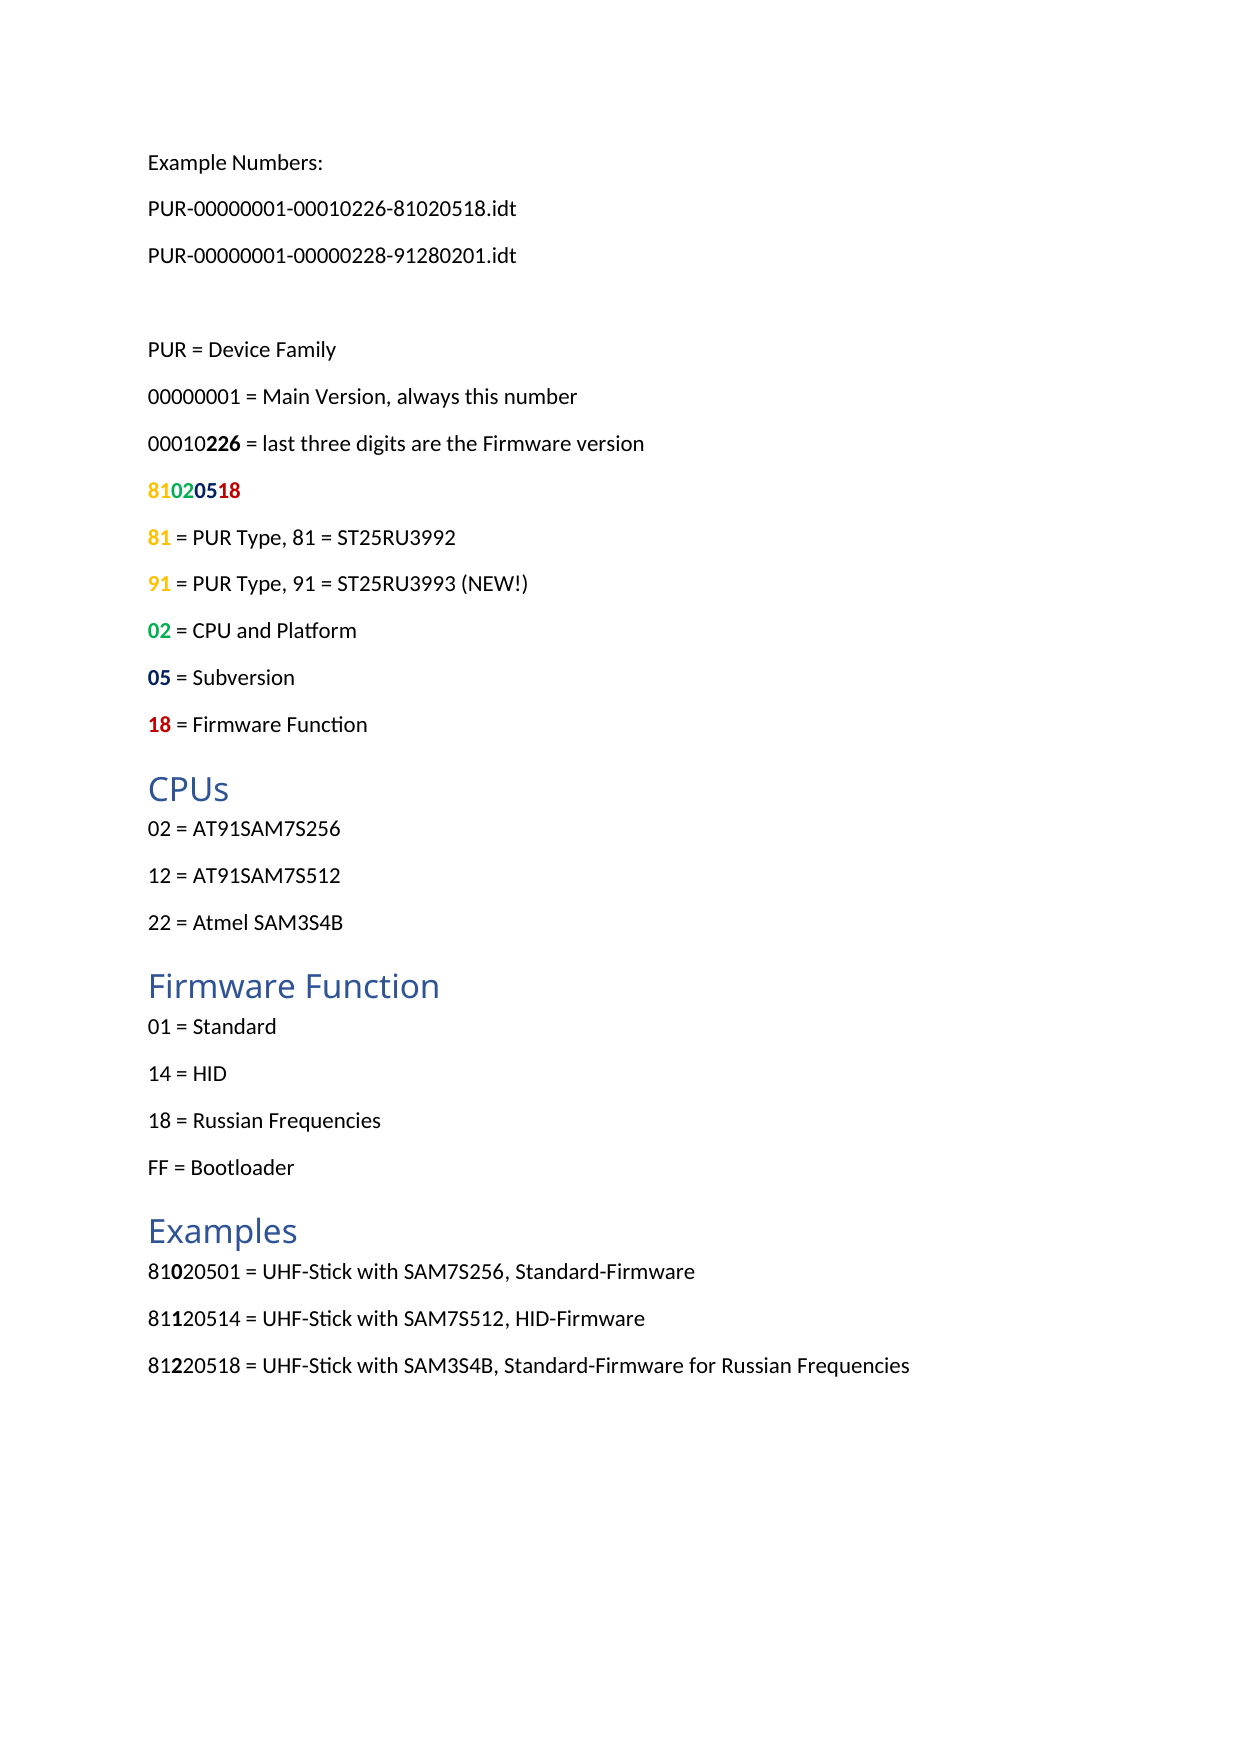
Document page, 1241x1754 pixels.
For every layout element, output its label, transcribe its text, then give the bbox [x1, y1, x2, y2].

text 02 = AT91SAM7S256 [148, 814, 1093, 842]
text PUR-00000001-00000228-91280201.idt [148, 241, 1093, 269]
subtitle CPUs [148, 765, 1093, 811]
text 81020518 [148, 476, 1093, 504]
text 18 = Firmware Function [148, 710, 1093, 738]
text 02 = CPU and Platform [148, 616, 1093, 644]
text 22 = Atmel SAM3S4B [148, 908, 1093, 936]
text 00000001 = Main Version, always this number [148, 382, 1093, 410]
text 05 = Subversion [148, 663, 1093, 691]
text Example Numbers: [148, 148, 1093, 176]
text PUR = Device Family [148, 335, 1093, 363]
text 81120514 = UHF-Stick with SAM7S512, HID-Firmware [148, 1304, 1093, 1332]
text 01 = Standard [148, 1012, 1093, 1040]
text 81020501 = UHF-Stick with SAM7S256, Standard-Firmware [148, 1257, 1093, 1285]
text 18 = Russian Frequencies [148, 1106, 1093, 1134]
text 81 = PUR Type, 81 = ST25RU3992 [148, 523, 1093, 551]
text 00010226 = last three digits are the Firmware version [148, 429, 1093, 457]
subtitle Examples [148, 1208, 1093, 1253]
text 91 = PUR Type, 91 = ST25RU3993 (NEW!) [148, 569, 1093, 597]
text FF = Bootloader [148, 1153, 1093, 1181]
text 81220518 = UHF-Stick with SAM3S4B, Standard-Firmware for Russian Frequencies [148, 1351, 1093, 1379]
subtitle Firmware Function [148, 963, 1093, 1009]
text 14 = HID [148, 1059, 1093, 1087]
text 12 = AT91SAM7S512 [148, 861, 1093, 889]
text PUR-00000001-00010226-81020518.idt [148, 194, 1093, 222]
